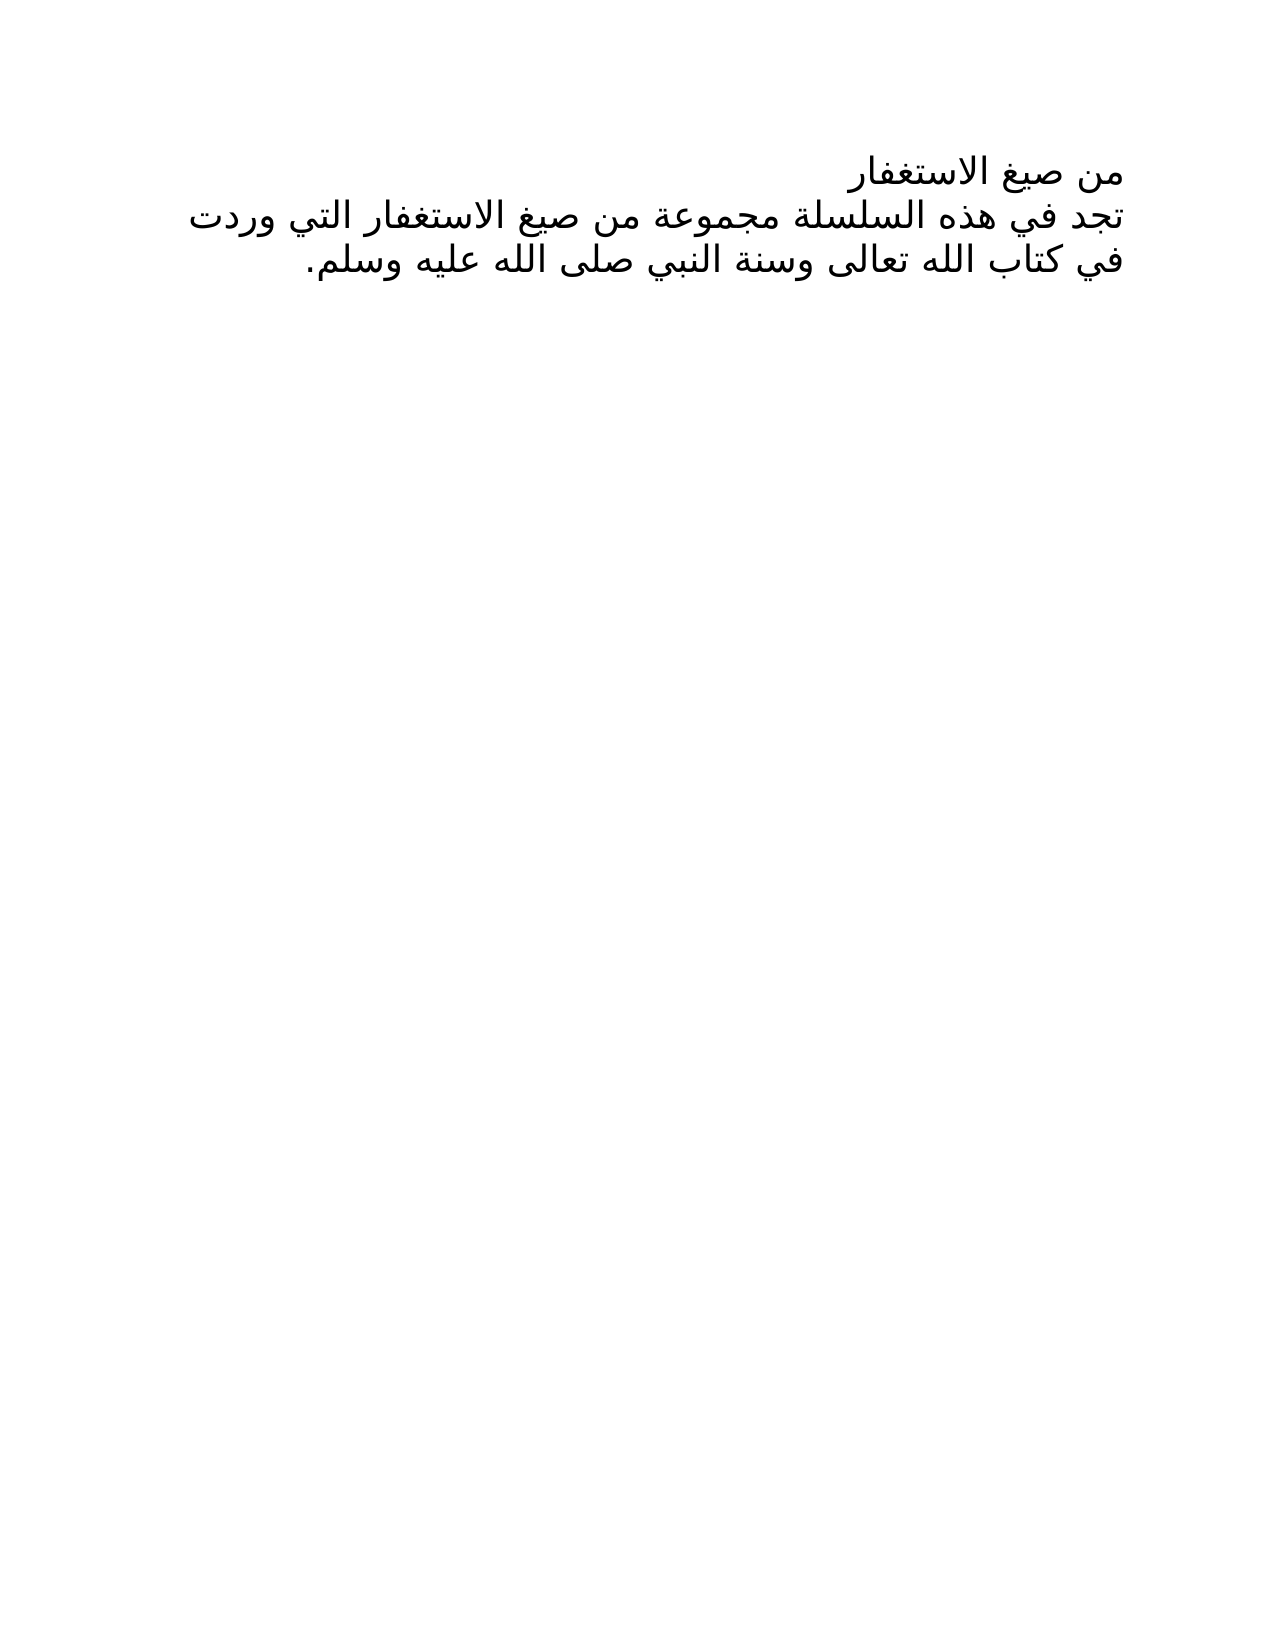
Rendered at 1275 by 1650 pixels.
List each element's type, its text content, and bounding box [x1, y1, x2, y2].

text من صيغ الاستغفار [150, 150, 1125, 194]
text تجد في هذه السلسلة مجموعة من صيغ الاستغفار التي وردت في كتاب الله تعالى وسنة النبي صلى الله عليه وسلم. [150, 194, 1125, 281]
